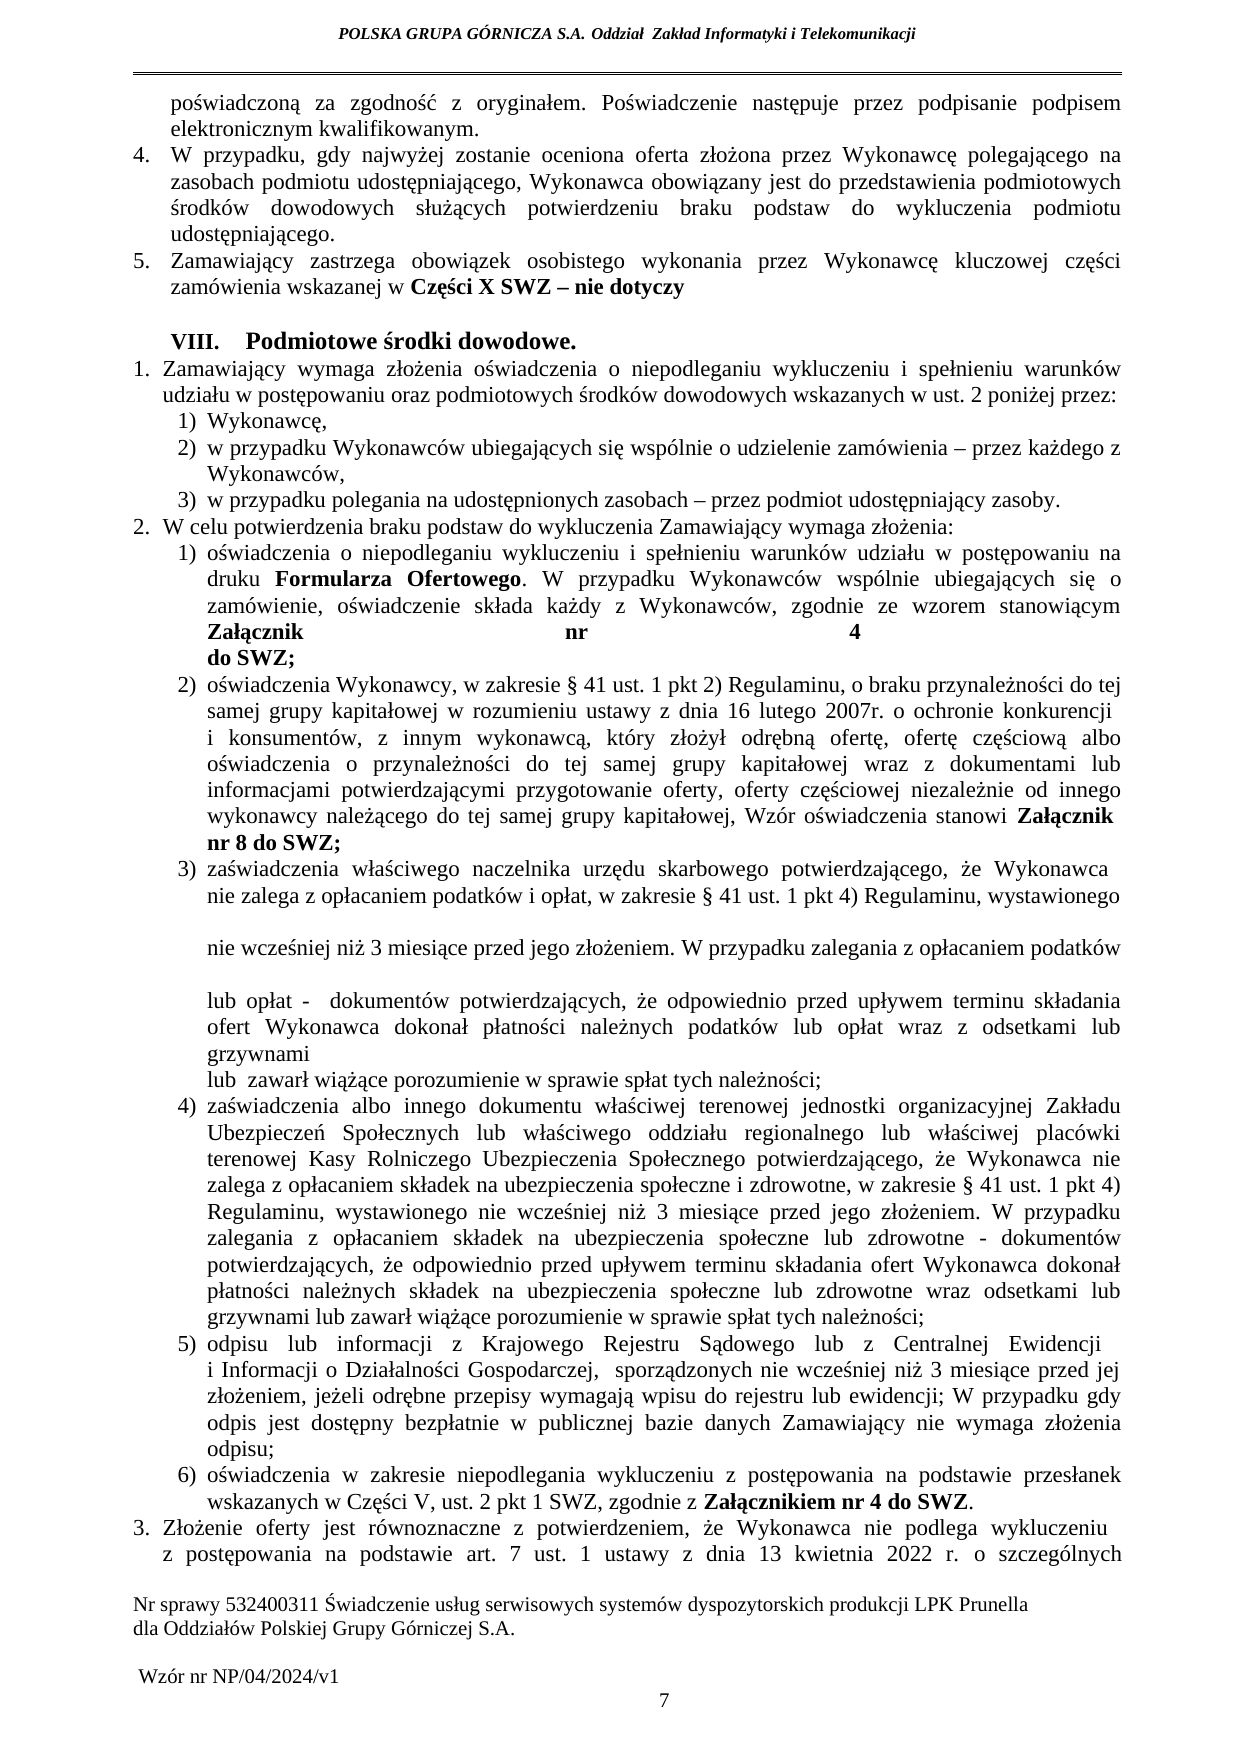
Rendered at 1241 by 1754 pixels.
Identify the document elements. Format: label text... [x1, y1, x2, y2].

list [133, 89, 1122, 141]
list W celu potwierdzenia braku podstaw do wykluczenia Zamawiający wymaga złożenia: [133, 513, 1122, 539]
list Zamawiający zastrzega obowiązek osobistego wykonania przez Wykonawcę kluczowej części zamówienia wskazanej w Części X SWZ – nie dotyczy [133, 247, 1122, 299]
list Podmiotowe środki dowodowe. [170, 326, 1122, 354]
list w przypadku polegania na udostępnionych zasobach – przez podmiot udostępniający zasoby. [177, 486, 1122, 513]
list odpisu lub informacji z Krajowego Rejestru Sądowego lub z Centralnej Ewidencji i Informacji o Działalności Gospodarczej, sporządzonych nie wcześniej niż 3 miesiące przed jej złożeniem, jeżeli odrębne przepisy wymagają wpisu do rejestru lub ewidencji; W przypadku gdy odpis jest dostępny bezpłatnie w publicznej bazie danych Zamawiający nie wymaga złożenia odpisu; [177, 1330, 1122, 1461]
list oświadczenia o niepodleganiu wykluczeniu i spełnieniu warunków udziału w postępowaniu na druku Formularza Ofertowego. W przypadku Wykonawców wspólnie ubiegających się o zamówienie, oświadczenie składa każdy z Wykonawców, zgodnie ze wzorem stanowiącym Załącznik nr 4 do SWZ; [177, 539, 1122, 671]
list zaświadczenia albo innego dokumentu właściwej terenowej jednostki organizacyjnej Zakładu Ubezpieczeń Społecznych lub właściwego oddziału regionalnego lub właściwej placówki terenowej Kasy Rolniczego Ubezpieczenia Społecznego potwierdzającego, że Wykonawca nie zalega z opłacaniem składek na ubezpieczenia społeczne i zdrowotne, w zakresie § 41 ust. 1 pkt 4) Regulaminu, wystawionego nie wcześniej niż 3 miesiące przed jego złożeniem. W przypadku zalegania z opłacaniem składek na ubezpieczenia społeczne lub zdrowotne - dokumentów potwierdzających, że odpowiednio przed upływem terminu składania ofert Wykonawca dokonał płatności należnych składek na ubezpieczenia społeczne lub zdrowotne wraz odsetkami lub grzywnami lub zawarł wiążące porozumienie w sprawie spłat tych należności; [177, 1092, 1122, 1330]
list zaświadczenia właściwego naczelnika urzędu skarbowego potwierdzającego, że Wykonawca nie zalega z opłacaniem podatków i opłat, w zakresie § 41 ust. 1 pkt 4) Regulaminu, wystawionego nie wcześniej niż 3 miesiące przed jego złożeniem. W przypadku zalegania z opłacaniem podatków lub opłat - dokumentów potwierdzających, że odpowiednio przed upływem terminu składania ofert Wykonawca dokonał płatności należnych podatków lub opłat wraz z odsetkami lub grzywnami lub zawarł wiążące porozumienie w sprawie spłat tych należności; [177, 855, 1122, 1092]
list W przypadku, gdy najwyżej zostanie oceniona oferta złożona przez Wykonawcę polegającego na zasobach podmiotu udostępniającego, Wykonawca obowiązany jest do przedstawienia podmiotowych środków dowodowych służących potwierdzeniu braku podstaw do wykluczenia podmiotu udostępniającego. [133, 141, 1122, 247]
list Wykonawcę, [177, 407, 1122, 434]
list oświadczenia Wykonawcy, w zakresie § 41 ust. 1 pkt 2) Regulaminu, o braku przynależności do tej samej grupy kapitałowej w rozumieniu ustawy z dnia 16 lutego 2007r. o ochronie konkurencji i konsumentów, z innym wykonawcą, który złożył odrębną ofertę, ofertę częściową albo oświadczenia o przynależności do tej samej grupy kapitałowej wraz z dokumentami lub informacjami potwierdzającymi przygotowanie oferty, oferty częściowej niezależnie od innego wykonawcy należącego do tej samej grupy kapitałowej, Wzór oświadczenia stanowi Załącznik nr 8 do SWZ; [177, 671, 1122, 855]
list Zamawiający wymaga złożenia oświadczenia o niepodleganiu wykluczeniu i spełnieniu warunków udziału w postępowaniu oraz podmiotowych środków dowodowych wskazanych w ust. 2 poniżej przez: [133, 354, 1122, 407]
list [133, 1514, 1122, 1567]
list w przypadku Wykonawców ubiegających się wspólnie o udzielenie zamówienia – przez każdego z Wykonawców, [177, 434, 1122, 486]
list oświadczenia w zakresie niepodlegania wykluczeniu z postępowania na podstawie przesłanek wskazanych w Części V, ust. 2 pkt 1 SWZ, zgodnie z Załącznikiem nr 4 do SWZ. [177, 1461, 1122, 1514]
